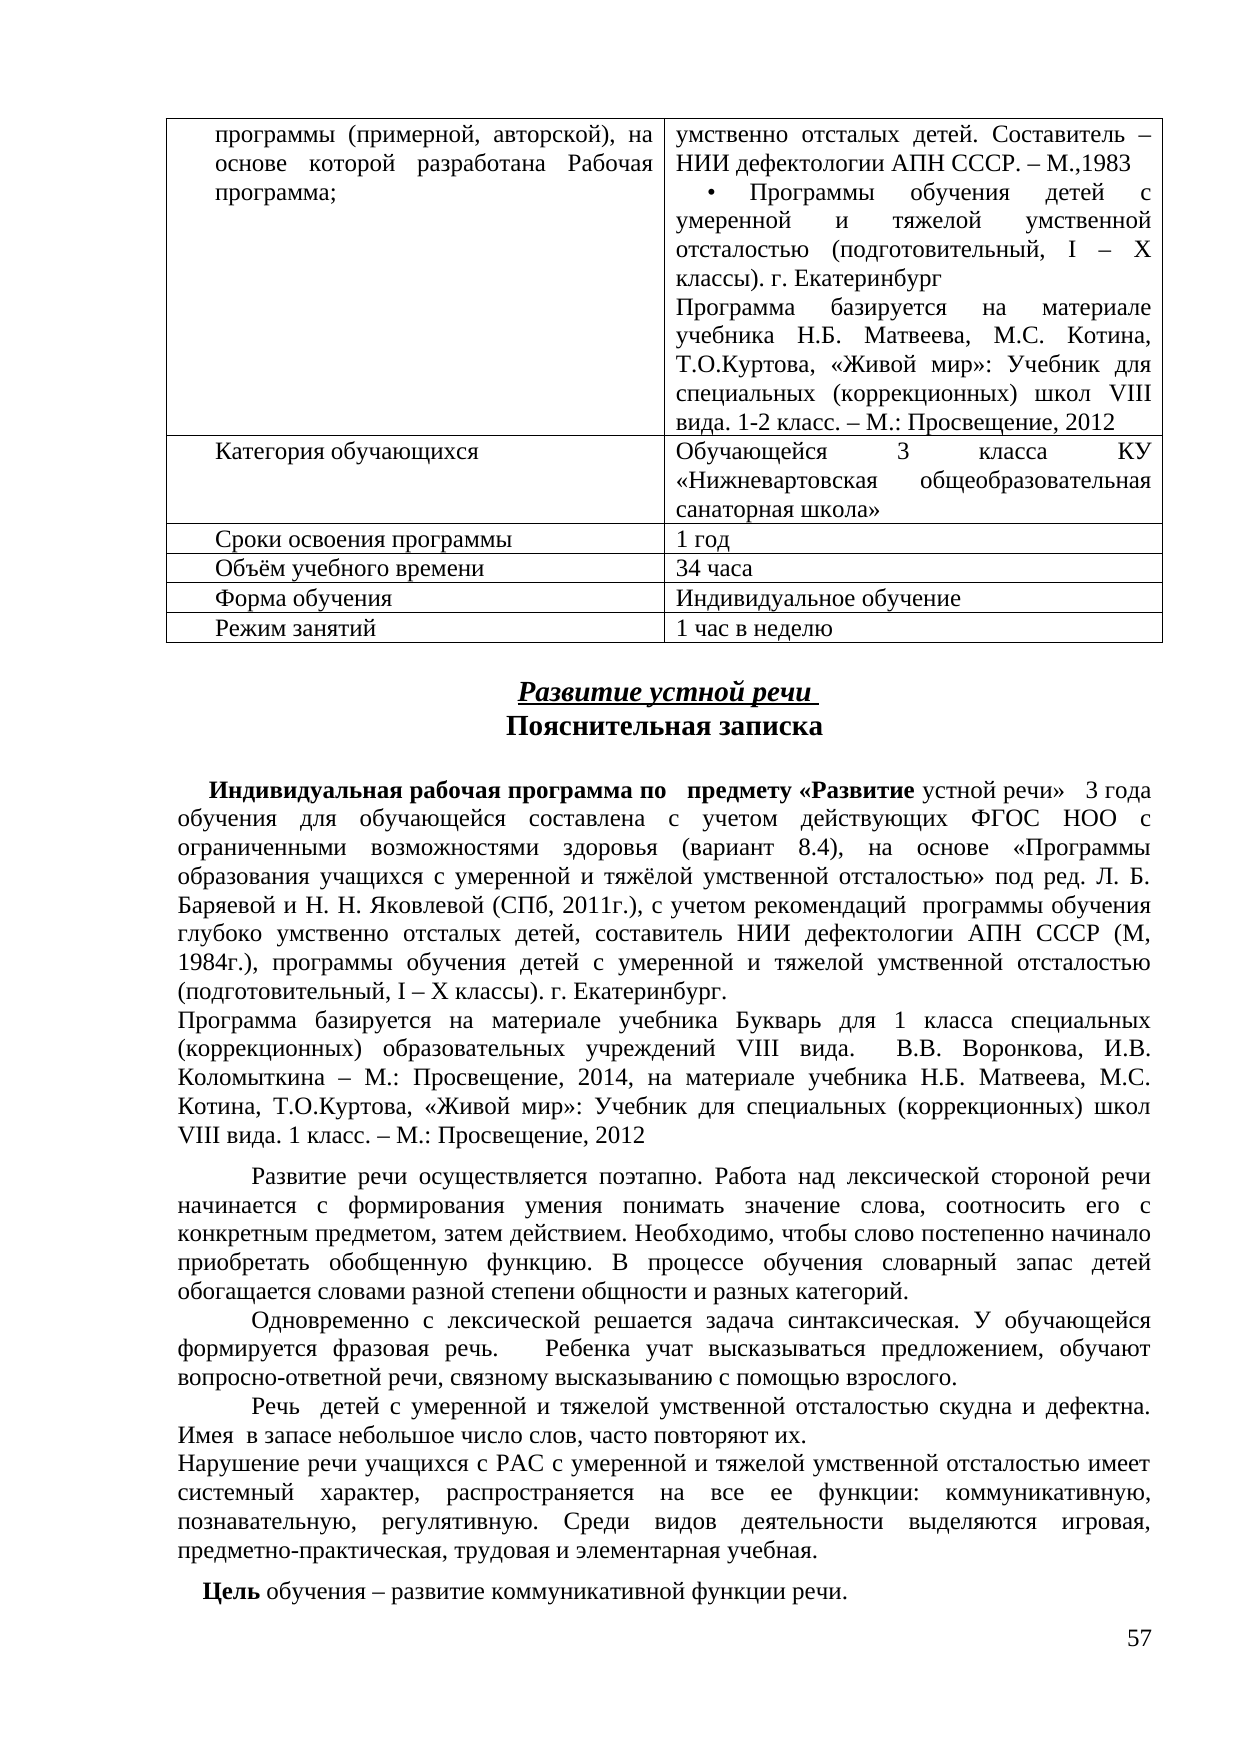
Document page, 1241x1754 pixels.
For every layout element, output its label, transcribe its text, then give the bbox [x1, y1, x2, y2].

text Цель обучения – развитие коммуникативной функции речи. [177, 1576, 1152, 1605]
text Развитие речи осуществляется поэтапно. Работа над лексической стороной речи начинается с формирования умения понимать значение слова, соотносить его с конкретным предметом, затем действием. Необходимо, чтобы слово постепенно начинало приобретать обобщенную функцию. В процессе обучения словарный запас детей обогащается словами разной степени общности и разных категорий. [177, 1161, 1152, 1305]
table_cell 34 часа [665, 554, 1162, 582]
table_cell 1 год [665, 524, 1162, 552]
text Нарушение речи учащихся с РАС с умеренной и тяжелой умственной отсталостью имеет системный характер, распространяется на все ее функции: коммуникативную, познавательную, регулятивную. Среди видов деятельности выделяются игровая, предметно-практическая, трудовая и элементарная учебная. [177, 1448, 1152, 1563]
text Программа базируется на материале учебника Букварь для 1 класса специальных (коррекционных) образовательных учреждений VIII вида. В.В. Воронкова, И.В. Коломыткина – М.: Просвещение, 2014, на материале учебника Н.Б. Матвеева, М.С. Котина, Т.О.Куртова, «Живой мир»: Учебник для специальных (коррекционных) школ VIII вида. 1 класс. – М.: Просвещение, 2012 [177, 1005, 1152, 1148]
text Одновременно с лексической решается задача синтаксическая. У обучающейся формируется фразовая речь. Ребенка учат высказываться предложением, обучают вопросно-ответной речи, связному высказыванию с помощью взрослого. [177, 1305, 1152, 1391]
text Индивидуальная рабочая программа по предмету «Развитие устной речи» 3 года обучения для обучающейся составлена с учетом действующих ФГОС НОО с ограниченными возможностями здоровья (вариант 8.4), на основе «Программы образования учащихся с умеренной и тяжёлой умственной отсталостью» под ред. Л. Б. Баряевой и Н. Н. Яковлевой (СПб, 2011г.), с учетом рекомендаций программы обучения глубоко умственно отсталых детей, составитель НИИ дефектологии АПН СССР (М, 1984г.), программы обучения детей с умеренной и тяжелой умственной отсталостью (подготовительный, I – X классы). г. Екатеринбург. [177, 775, 1152, 1005]
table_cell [665, 119, 1162, 435]
table_cell Сроки освоения программы [167, 524, 664, 552]
table_cell Индивидуальное обучение [665, 583, 1162, 612]
table_cell Обучающейся 3 класса КУ «Нижневартовская общеобразовательная санаторная школа» [665, 436, 1162, 523]
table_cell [167, 119, 664, 435]
text Речь детей с умеренной и тяжелой умственной отсталостью скудна и дефектна. Имея в запасе небольшое число слов, часто повторяют их. [177, 1391, 1152, 1448]
table_cell Форма обучения [167, 583, 664, 612]
text Развитие устной речи [177, 674, 1152, 708]
text Пояснительная записка [177, 708, 1152, 741]
table_cell 1 час в неделю [665, 613, 1162, 642]
table_cell Объём учебного времени [167, 554, 664, 582]
table_cell Режим занятий [167, 613, 664, 642]
table_cell Категория обучающихся [167, 436, 664, 523]
